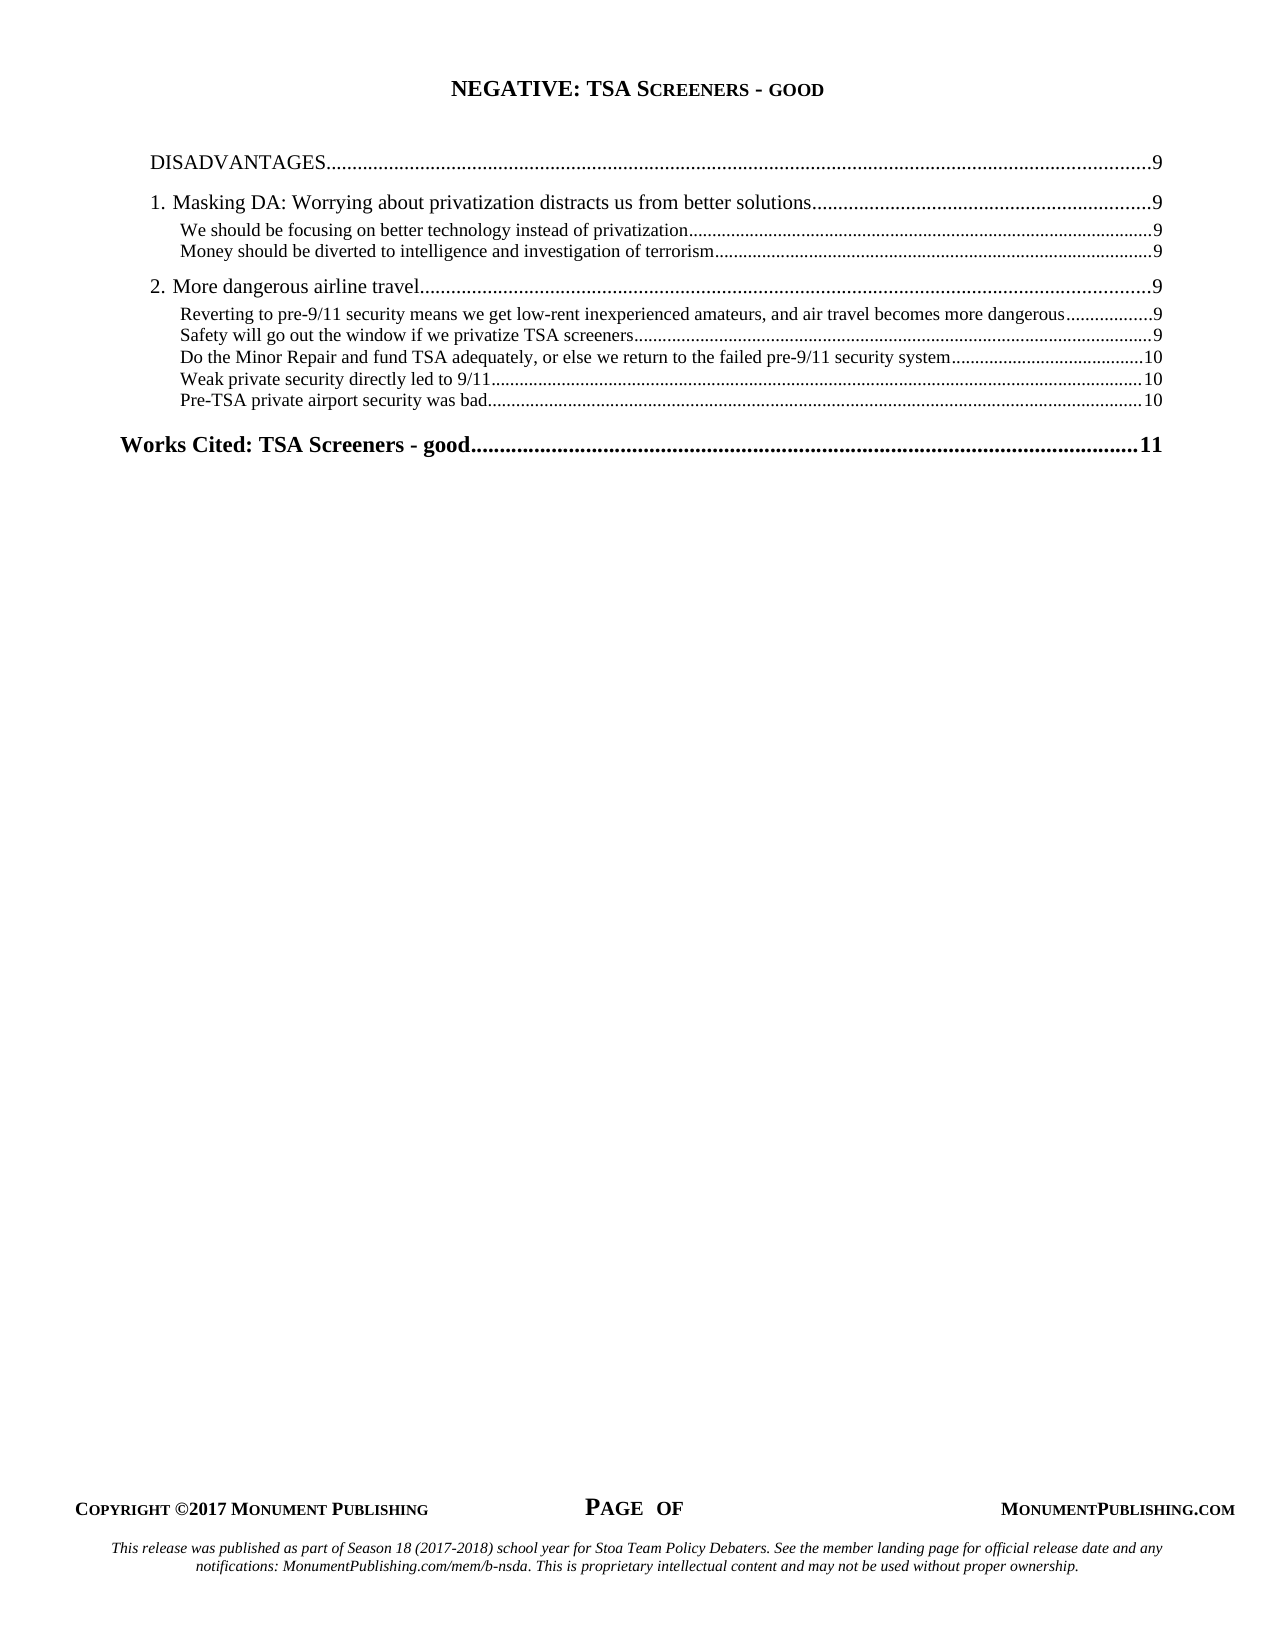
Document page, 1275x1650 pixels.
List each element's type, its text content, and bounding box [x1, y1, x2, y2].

text We should be focusing on better technology instead of privatization 9 [180, 219, 1125, 240]
text Pre-TSA private airport security was bad 10 [180, 389, 1125, 411]
text 2. More dangerous airline travel 9 [150, 274, 1125, 298]
text Reverting to pre-9/11 security means we get low-rent inexperienced amateurs, and air travel becomes more dangerous 9 [180, 303, 1125, 324]
text DISADVANTAGES 9 [150, 150, 1125, 174]
text Works Cited: TSA Screeners - good 11 [120, 431, 1125, 458]
text Do the Minor Repair and fund TSA adequately, or else we return to the failed pre-9/11 security system 10 [180, 346, 1125, 367]
text 1. Masking DA: Worrying about privatization distracts us from better solutions 9 [150, 190, 1125, 214]
text Safety will go out the window if we privatize TSA screeners 9 [180, 324, 1125, 346]
text Weak private security directly led to 9/11 10 [180, 367, 1125, 389]
text Money should be diverted to intelligence and investigation of terrorism 9 [180, 240, 1125, 262]
